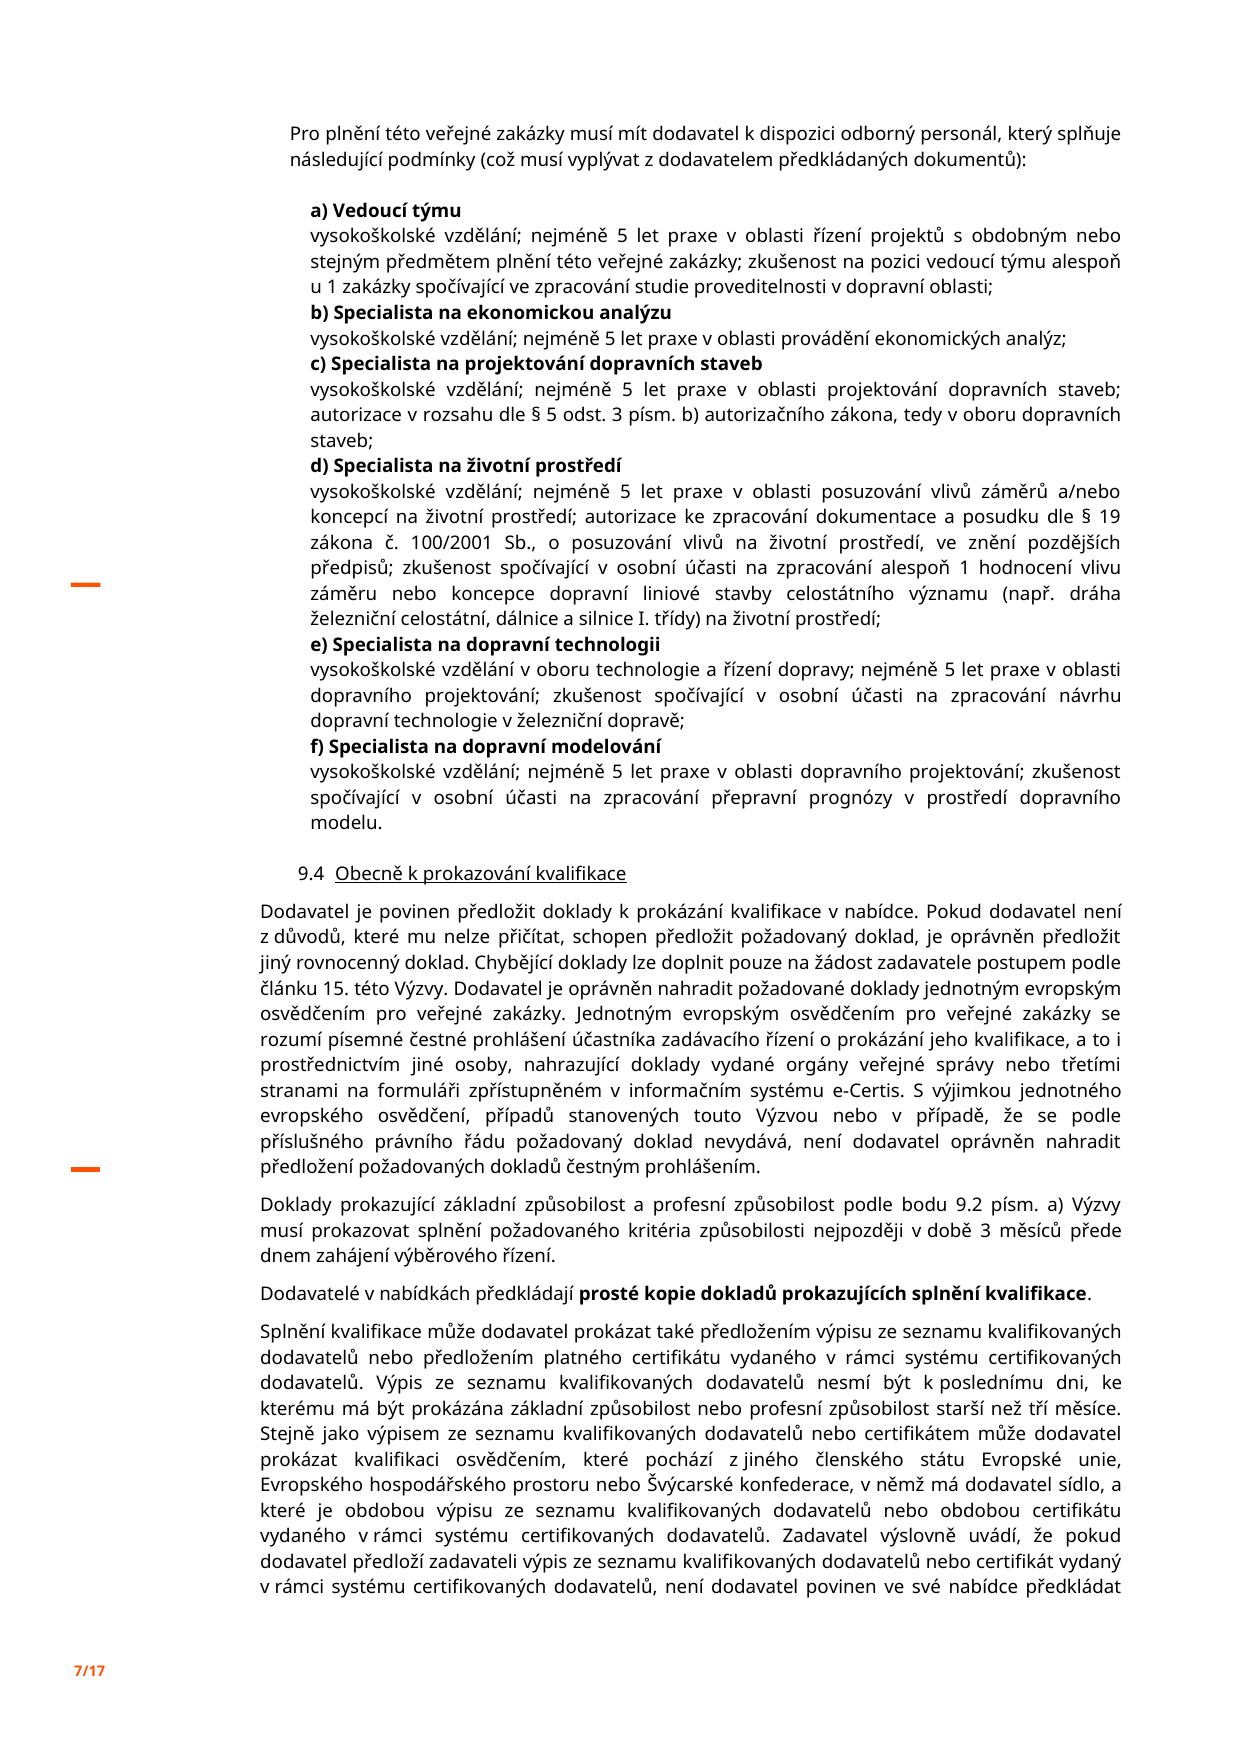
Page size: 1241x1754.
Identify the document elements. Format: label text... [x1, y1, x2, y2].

text vysokoškolské vzdělání; nejméně 5 let praxe v oblasti projektování dopravních staveb; autorizace v rozsahu dle § 5 odst. 3 písm. b) autorizačního zákona, tedy v oboru dopravních staveb; [310, 376, 1122, 452]
text d) Specialista na životní prostředí [310, 452, 1122, 478]
text Dodavatelé v nabídkách předkládají prosté kopie dokladů prokazujících splnění kvalifikace. [260, 1281, 1122, 1306]
text b) Specialista na ekonomickou analýzu [310, 299, 1122, 325]
text e) Specialista na dopravní technologii [310, 631, 1122, 657]
list Obecně k prokazování kvalifikace [298, 860, 1122, 886]
text Pro plnění této veřejné zakázky musí mít dodavatel k dispozici odborný personál, který splňuje následující podmínky (což musí vyplývat z dodavatelem předkládaných dokumentů): [289, 121, 1122, 172]
text vysokoškolské vzdělání v oboru technologie a řízení dopravy; nejméně 5 let praxe v oblasti dopravního projektování; zkušenost spočívající v osobní účasti na zpracování návrhu dopravní technologie v železniční dopravě; [310, 657, 1122, 733]
text vysokoškolské vzdělání; nejméně 5 let praxe v oblasti provádění ekonomických analýz; [310, 325, 1122, 350]
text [260, 1318, 1122, 1599]
text vysokoškolské vzdělání; nejméně 5 let praxe v oblasti dopravního projektování; zkušenost spočívající v osobní účasti na zpracování přepravní prognózy v prostředí dopravního modelu. [310, 759, 1122, 835]
text vysokoškolské vzdělání; nejméně 5 let praxe v oblasti posuzování vlivů záměrů a/nebo koncepcí na životní prostředí; autorizace ke zpracování dokumentace a posudku dle § 19 zákona č. 100/2001 Sb., o posuzování vlivů na životní prostředí, ve znění pozdějších předpisů; zkušenost spočívající v osobní účasti na zpracování alespoň 1 hodnocení vlivu záměru nebo koncepce dopravní liniové stavby celostátního významu (např. dráha železniční celostátní, dálnice a silnice I. třídy) na životní prostředí; [310, 478, 1122, 631]
text Dodavatel je povinen předložit doklady k prokázání kvalifikace v nabídce. Pokud dodavatel není z důvodů, které mu nelze přičítat, schopen předložit požadovaný doklad, je oprávněn předložit jiný rovnocenný doklad. Chybějící doklady lze doplnit pouze na žádost zadavatele postupem podle článku 15. této Výzvy. Dodavatel je oprávněn nahradit požadované doklady jednotným evropským osvědčením pro veřejné zakázky. Jednotným evropským osvědčením pro veřejné zakázky se rozumí písemné čestné prohlášení účastníka zadávacího řízení o prokázání jeho kvalifikace, a to i prostřednictvím jiné osoby, nahrazující doklady vydané orgány veřejné správy nebo třetími stranami na formuláři zpřístupněném v informačním systému e-Certis. S výjimkou jednotného evropského osvědčení, případů stanovených touto Výzvou nebo v případě, že se podle příslušného právního řádu požadovaný doklad nevydává, není dodavatel oprávněn nahradit předložení požadovaných dokladů čestným prohlášením. [260, 898, 1122, 1179]
text a) Vedoucí týmu [310, 197, 1122, 223]
text vysokoškolské vzdělání; nejméně 5 let praxe v oblasti řízení projektů s obdobným nebo stejným předmětem plnění této veřejné zakázky; zkušenost na pozici vedoucí týmu alespoň u 1 zakázky spočívající ve zpracování studie proveditelnosti v dopravní oblasti; [310, 223, 1122, 299]
text Doklady prokazující základní způsobilost a profesní způsobilost podle bodu 9.2 písm. a) Výzvy musí prokazovat splnění požadovaného kritéria způsobilosti nejpozději v době 3 měsíců přede dnem zahájení výběrového řízení. [260, 1191, 1122, 1268]
text c) Specialista na projektování dopravních staveb [310, 350, 1122, 376]
text f) Specialista na dopravní modelování [310, 733, 1122, 759]
